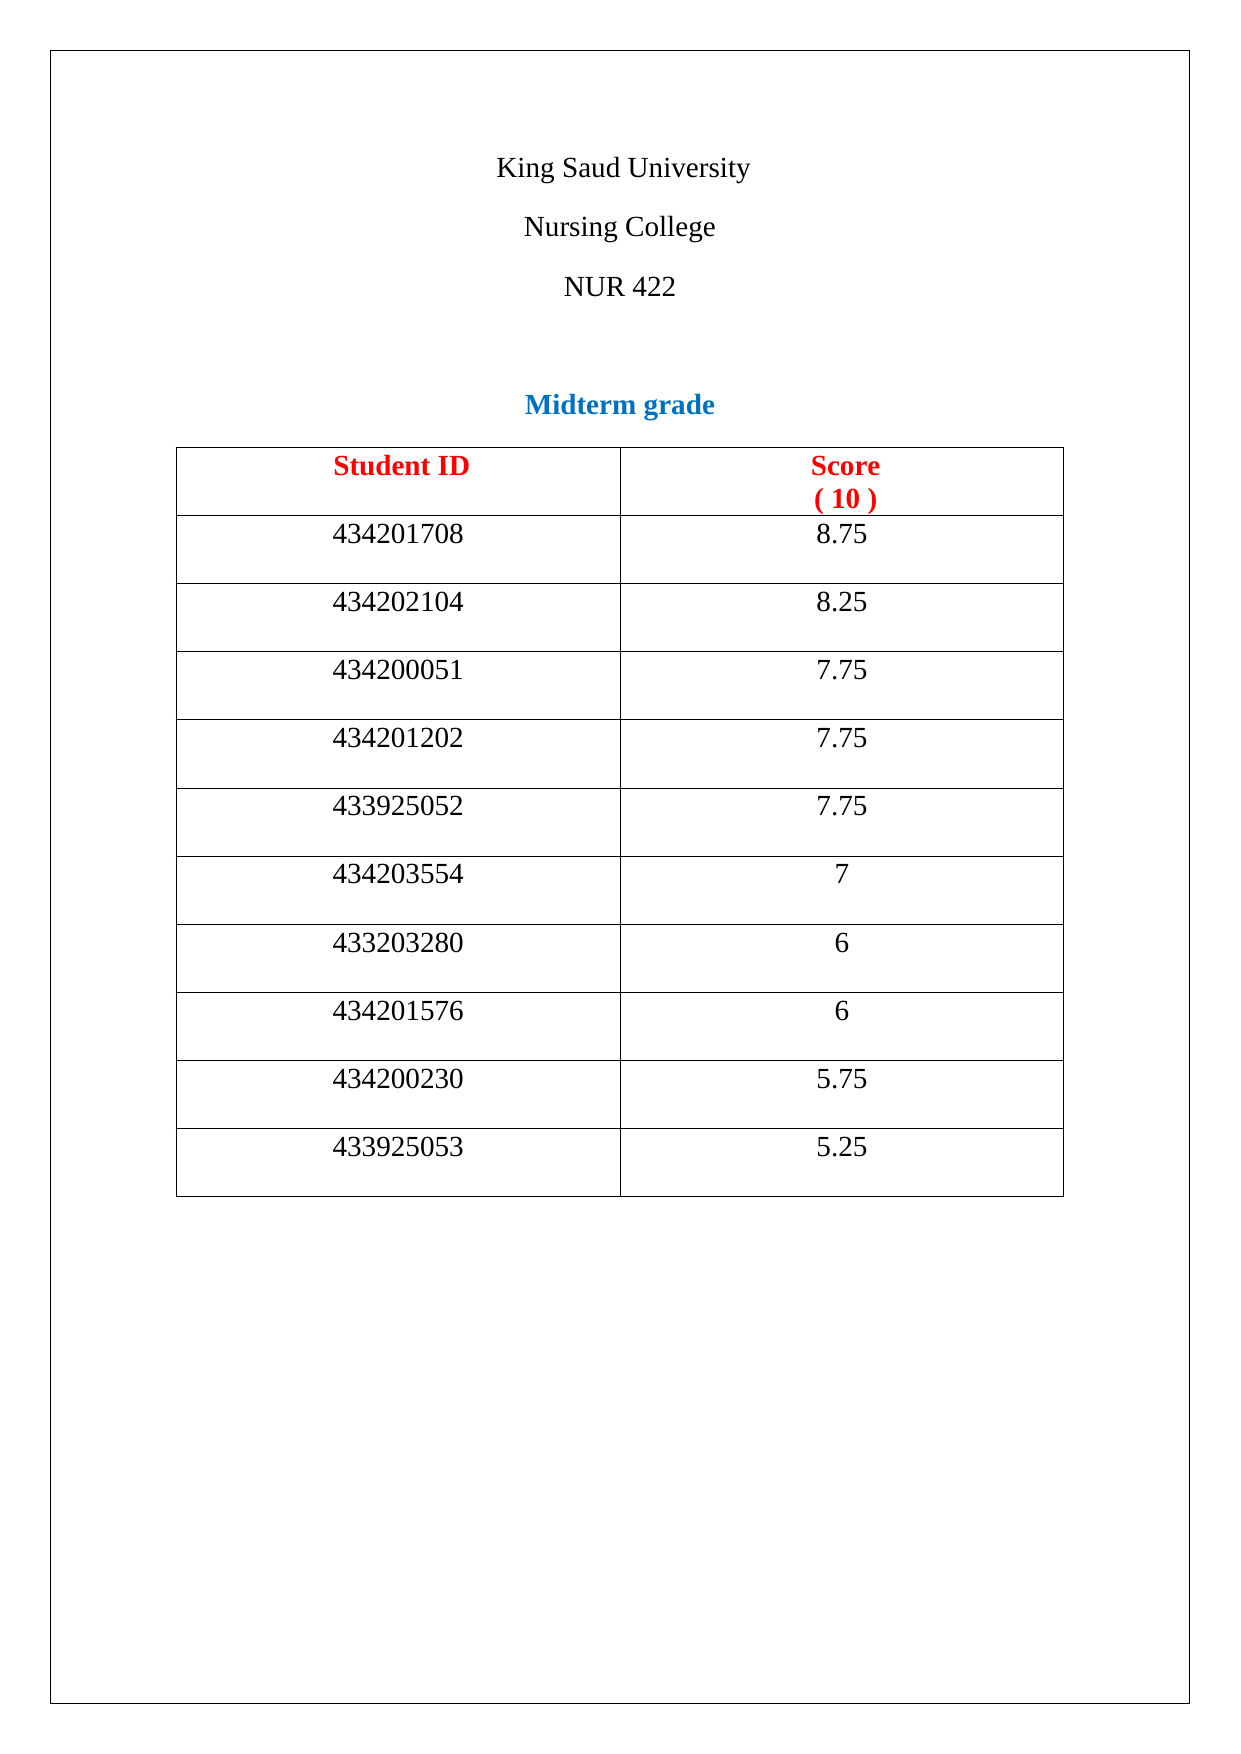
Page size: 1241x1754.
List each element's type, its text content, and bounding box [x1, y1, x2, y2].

table_cell 5.25 [621, 1129, 1063, 1196]
table_cell 434201576 [177, 993, 620, 1060]
text Midterm grade [187, 387, 1053, 421]
text King Saud University [187, 150, 1053, 183]
table_cell 8.75 [621, 516, 1063, 583]
table_cell 433925052 [177, 789, 620, 856]
text NUR 422 [187, 269, 1053, 302]
table_cell 7.75 [621, 720, 1063, 787]
table_cell 434202104 [177, 584, 620, 651]
table_cell 7 [621, 857, 1063, 924]
table_cell 6 [621, 993, 1063, 1060]
text Nursing College [187, 209, 1053, 243]
table_cell 6 [621, 925, 1063, 992]
table_cell 434201202 [177, 720, 620, 787]
table_cell 434200230 [177, 1061, 620, 1128]
table_cell 7.75 [621, 789, 1063, 856]
table_cell 434200051 [177, 652, 620, 719]
table_cell 434201708 [177, 516, 620, 583]
table_cell 5.75 [621, 1061, 1063, 1128]
table_header Student ID [177, 448, 620, 515]
table_header Score ( 10 ) [621, 448, 1063, 515]
table_cell 7.75 [621, 652, 1063, 719]
table_cell 433203280 [177, 925, 620, 992]
table_cell 8.25 [621, 584, 1063, 651]
table_cell 434203554 [177, 857, 620, 924]
table_cell 433925053 [177, 1129, 620, 1196]
